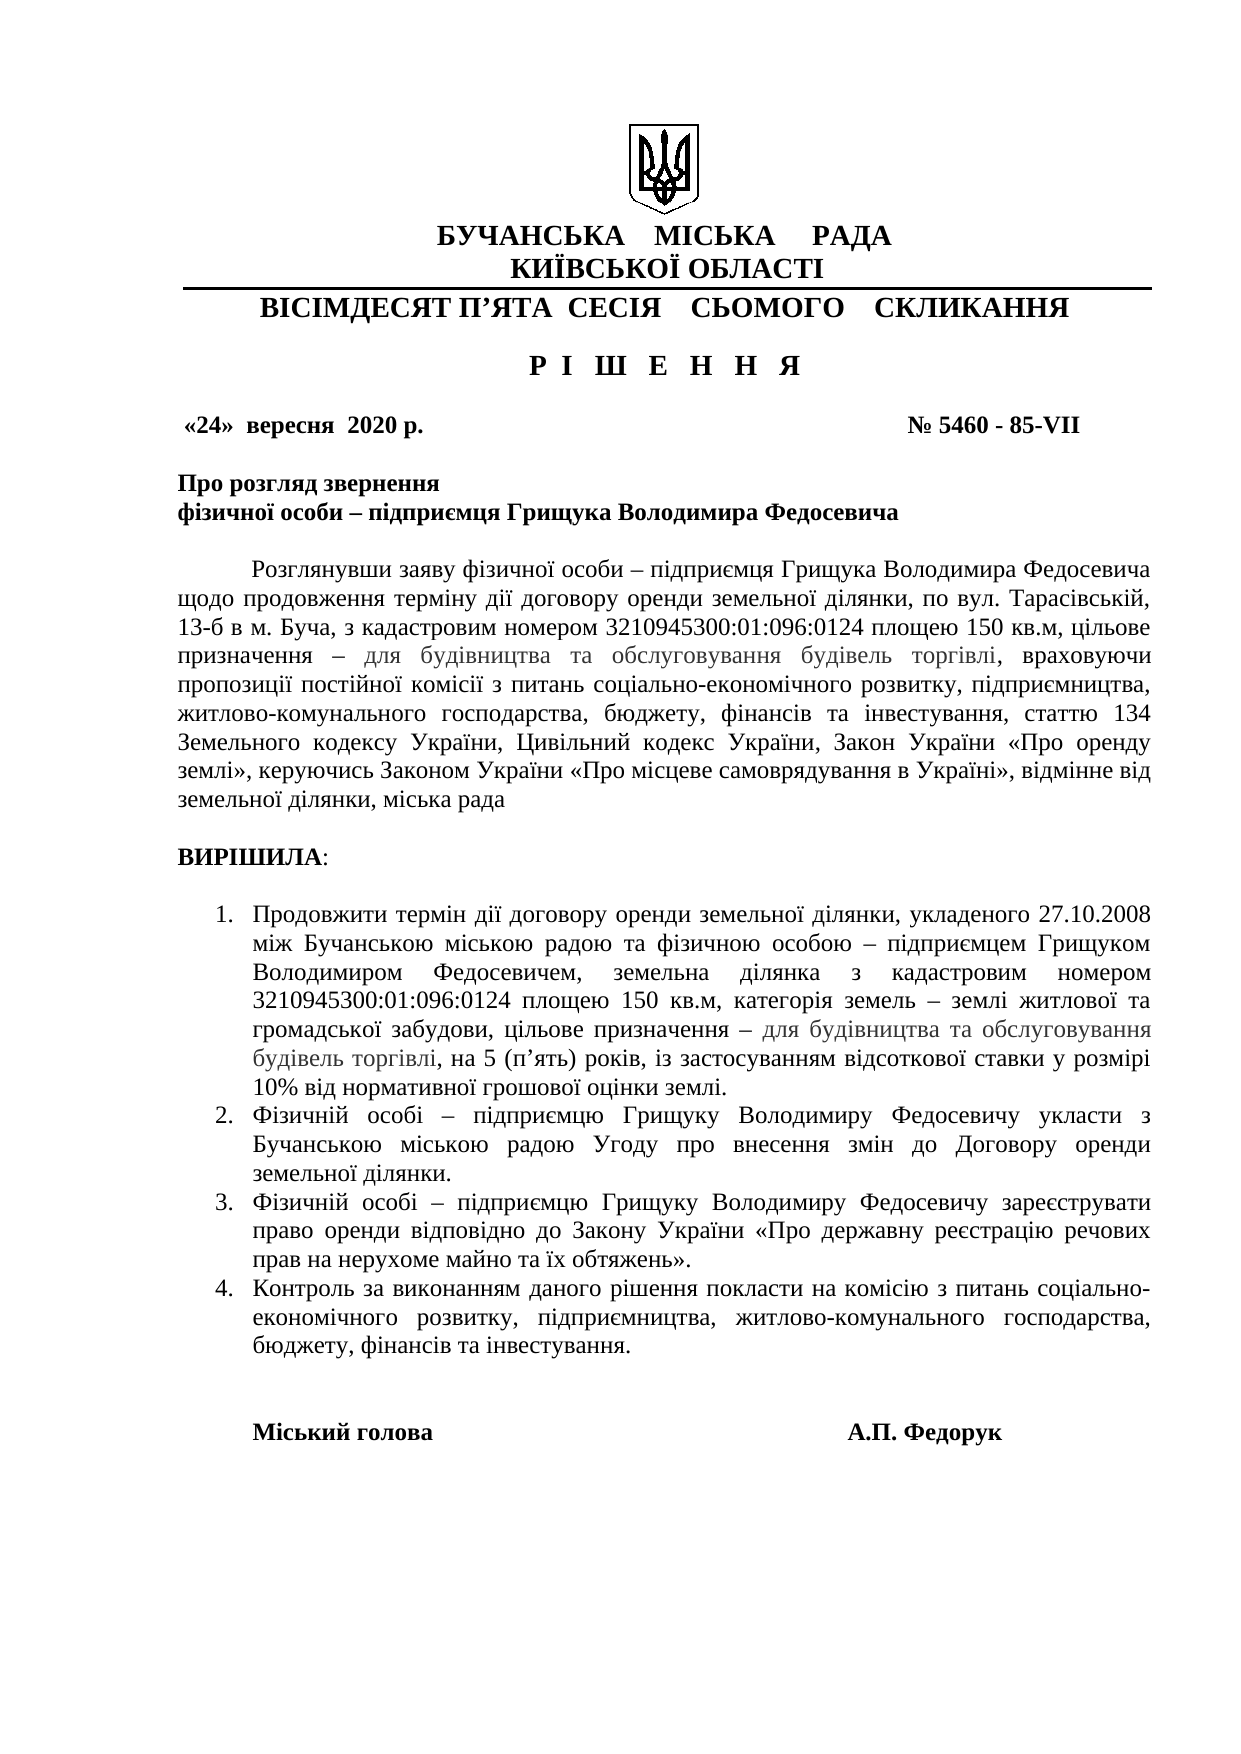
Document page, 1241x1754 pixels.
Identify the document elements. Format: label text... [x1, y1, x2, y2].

text фізичної особи – підприємця Грищука Володимира Федосевича [177, 497, 1152, 525]
text БУЧАНСЬКА МІСЬКА РАДА [177, 218, 1152, 252]
list Фізичній особі – підприємцю Грищуку Володимиру Федосевичу зареєструвати право оренди відповідно до Закону України «Про державну реєстрацію речових прав на нерухоме майно та їх обтяжень». [215, 1187, 1152, 1273]
list Контроль за виконанням даного рішення покласти на комісію з питань соціально-економічного розвитку, підприємництва, житлово-комунального господарства, бюджету, фінансів та інвестування. [215, 1273, 1152, 1359]
subtitle «24» вересня 2020 р. № 5460 - 85-VII [177, 410, 1152, 439]
text Про розгляд звернення [177, 468, 1152, 497]
text ВИРІШИЛА: [177, 842, 1152, 870]
subtitle Р І Ш Е Н Н Я [177, 348, 1152, 382]
text Розглянувши заяву фізичної особи – підприємця Грищука Володимира Федосевича щодо продовження терміну дії договору оренди земельної ділянки, по вул. Тарасівській, 13-б в м. Буча, з кадастровим номером 3210945300:01:096:0124 площею 150 кв.м, цільове призначення – для будівництва та обслуговування будівель торгівлі, враховуючи пропозиції постійної комісії з питань соціально-економічного розвитку, підприємництва, житлово-комунального господарства, бюджету, фінансів та інвестування, статтю 134 Земельного кодексу України, Цивільний кодекс України, Закон України «Про оренду землі», керуючись Законом України «Про місцеве самоврядування в Україні», відмінне від земельної ділянки, міська рада [177, 554, 1152, 813]
subtitle КИЇВСЬКОЇ ОБЛАСТІ [183, 252, 1152, 287]
list Продовжити термін дії договору оренди земельної ділянки, укладеного 27.10.2008 між Бучанською міською радою та фізичною особою – підприємцем Грищуком Володимиром Федосевичем, земельна ділянка з кадастровим номером 3210945300:01:096:0124 площею 150 кв.м, категорія земель – землі житлової та громадської забудови, цільове призначення – для будівництва та обслуговування будівель торгівлі, на 5 (п’ять) років, із застосуванням відсоткової ставки у розмірі 10% від нормативної грошової оцінки землі. [215, 899, 1152, 1100]
text ВІСІМДЕСЯТ П’ЯТА СЕСІЯ СЬОМОГО СКЛИКАННЯ [177, 290, 1152, 324]
subtitle Міський голова А.П. Федорук [177, 1417, 1152, 1445]
list Фізичній особі – підприємцю Грищуку Володимиру Федосевичу укласти з Бучанською міською радою Угоду про внесення змін до Договору оренди земельної ділянки. [215, 1100, 1152, 1187]
